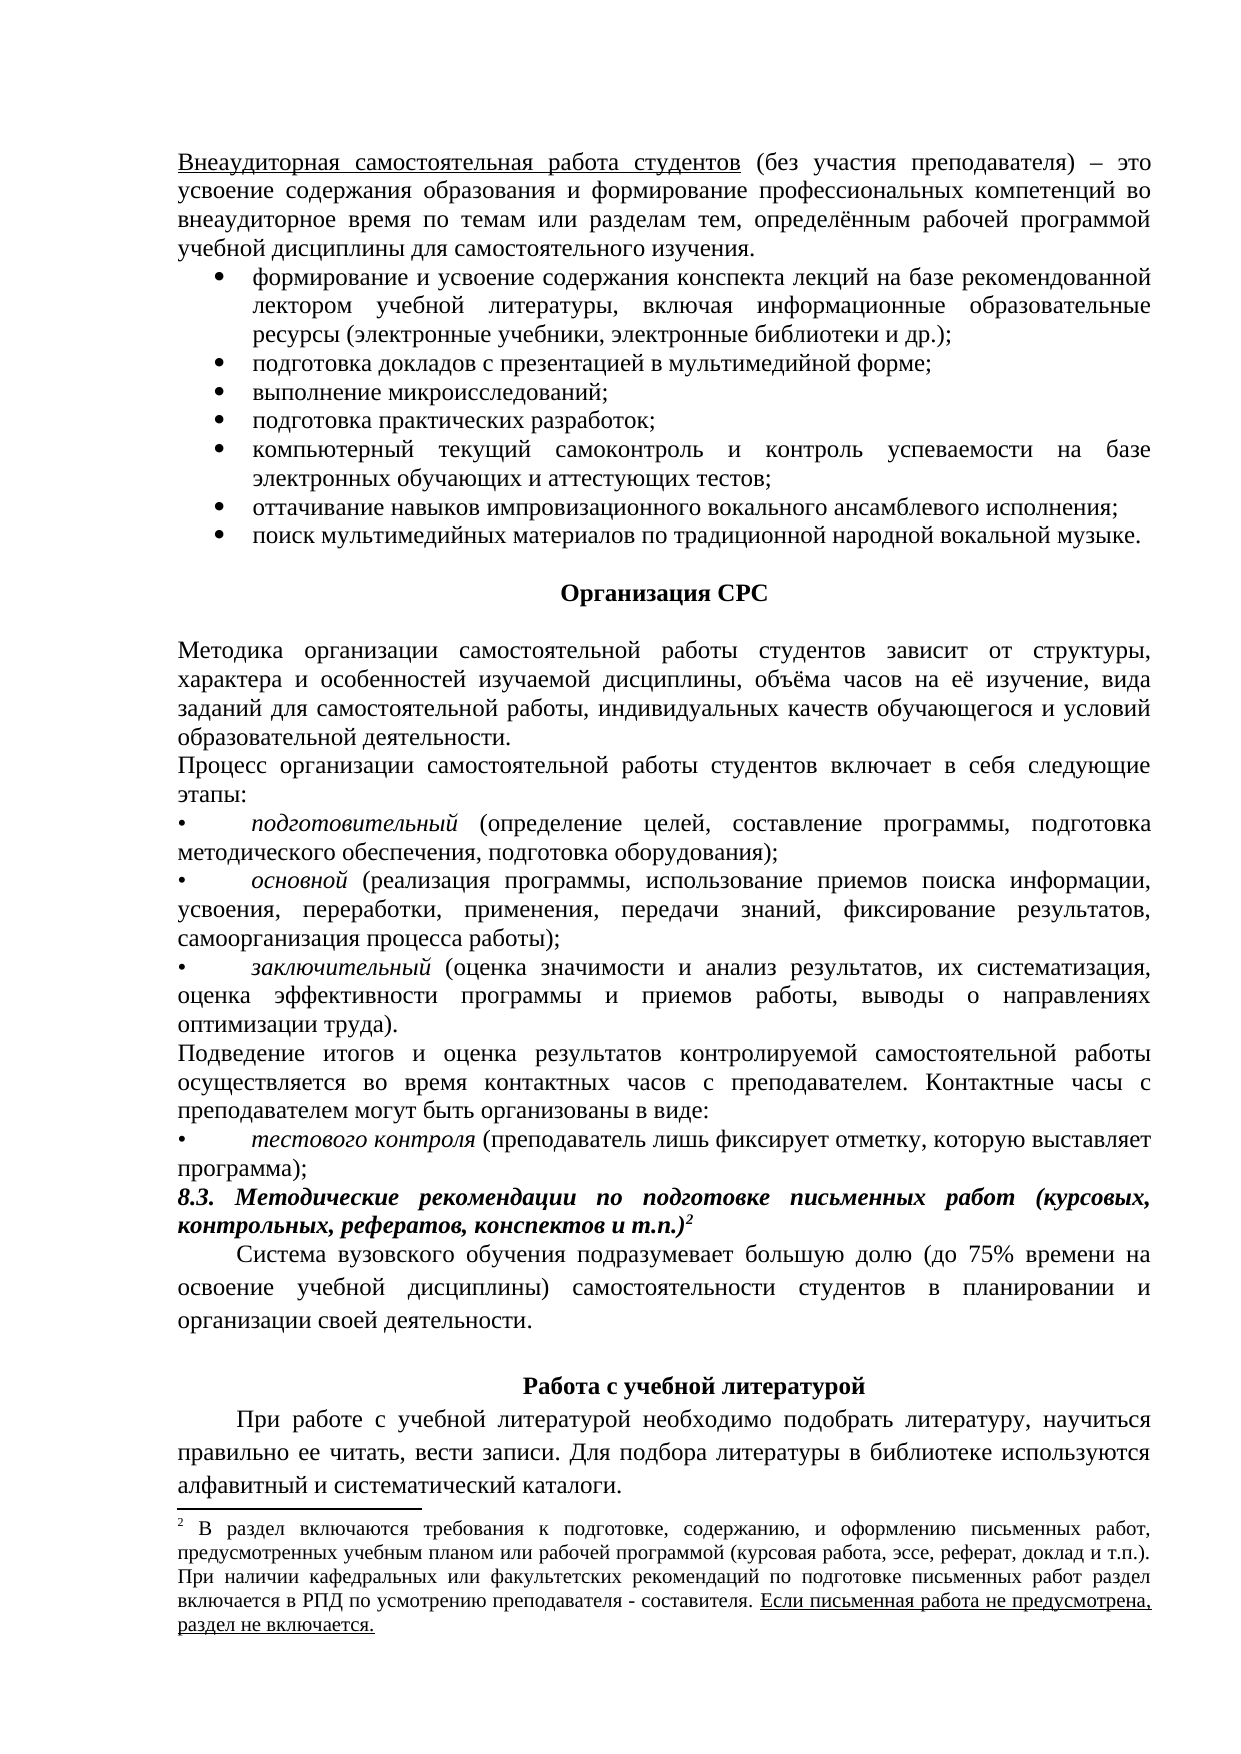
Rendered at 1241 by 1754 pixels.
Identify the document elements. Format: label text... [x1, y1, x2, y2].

text Процесс организации самостоятельной работы студентов включает в себя следующие этапы: [177, 751, 1152, 808]
list выполнение микроисследований; [215, 377, 1152, 406]
text Подведение итогов и оценка результатов контролируемой самостоятельной работы осуществляется во время контактных часов с преподавателем. Контактные часы с преподавателем могут быть организованы в виде: [177, 1038, 1152, 1124]
text Внеаудиторная самостоятельная работа студентов (без участия преподавателя) – это усвоение содержания образования и формирование профессиональных компетенций во внеаудиторное время по темам или разделам тем, определённым рабочей программой учебной дисциплины для самостоятельного изучения. [177, 147, 1152, 262]
text 8.3. Методические рекомендации по подготовке письменных работ (курсовых, контрольных, рефератов, конспектов и т.п.) [177, 1182, 1152, 1239]
list поиск мультимедийных материалов по традиционной народной вокальной музыке. [215, 521, 1152, 549]
text • тестового контроля (преподаватель лишь фиксирует отметку, которую выставляет программа); [177, 1124, 1152, 1182]
list подготовка докладов с презентацией в мультимедийной форме; [215, 348, 1152, 377]
text • подготовительный (определение целей, составление программы, подготовка методического обеспечения, подготовка оборудования); [177, 808, 1152, 866]
text Методика организации самостоятельной работы студентов зависит от структуры, характера и особенностей изучаемой дисциплины, объёма часов на её изучение, вида заданий для самостоятельной работы, индивидуальных качеств обучающегося и условий образовательной деятельности. [177, 636, 1152, 751]
list оттачивание навыков импровизационного вокального ансамблевого исполнения; [215, 492, 1152, 521]
text Работа с учебной литературой [177, 1371, 1152, 1400]
text Система вузовского обучения подразумевает большую долю (до 75% времени на освоение учебной дисциплины) самостоятельности студентов в планировании и организации своей деятельности. [177, 1239, 1152, 1334]
text При работе с учебной литературой необходимо подобрать литературу, научиться правильно ее читать, вести записи. Для подбора литературы в библиотеке используются алфавитный и систематический каталоги. [177, 1404, 1152, 1499]
list формирование и усвоение содержания конспекта лекций на базе рекомендованной лектором учебной литературы, включая информационные образовательные ресурсы (электронные учебники, электронные библиотеки и др.); [215, 262, 1152, 348]
text • заключительный (оценка значимости и анализ результатов, их систематизация, оценка эффективности программы и приемов работы, выводы о направлениях оптимизации труда). [177, 952, 1152, 1038]
text Организация СРС [177, 578, 1152, 607]
text • основной (реализация программы, использование приемов поиска информации, усвоения, переработки, применения, передачи знаний, фиксирование результатов, самоорганизация процесса работы); [177, 866, 1152, 952]
list компьютерный текущий самоконтроль и контроль успеваемости на базе электронных обучающих и аттестующих тестов; [215, 434, 1152, 492]
list подготовка практических разработок; [215, 406, 1152, 434]
